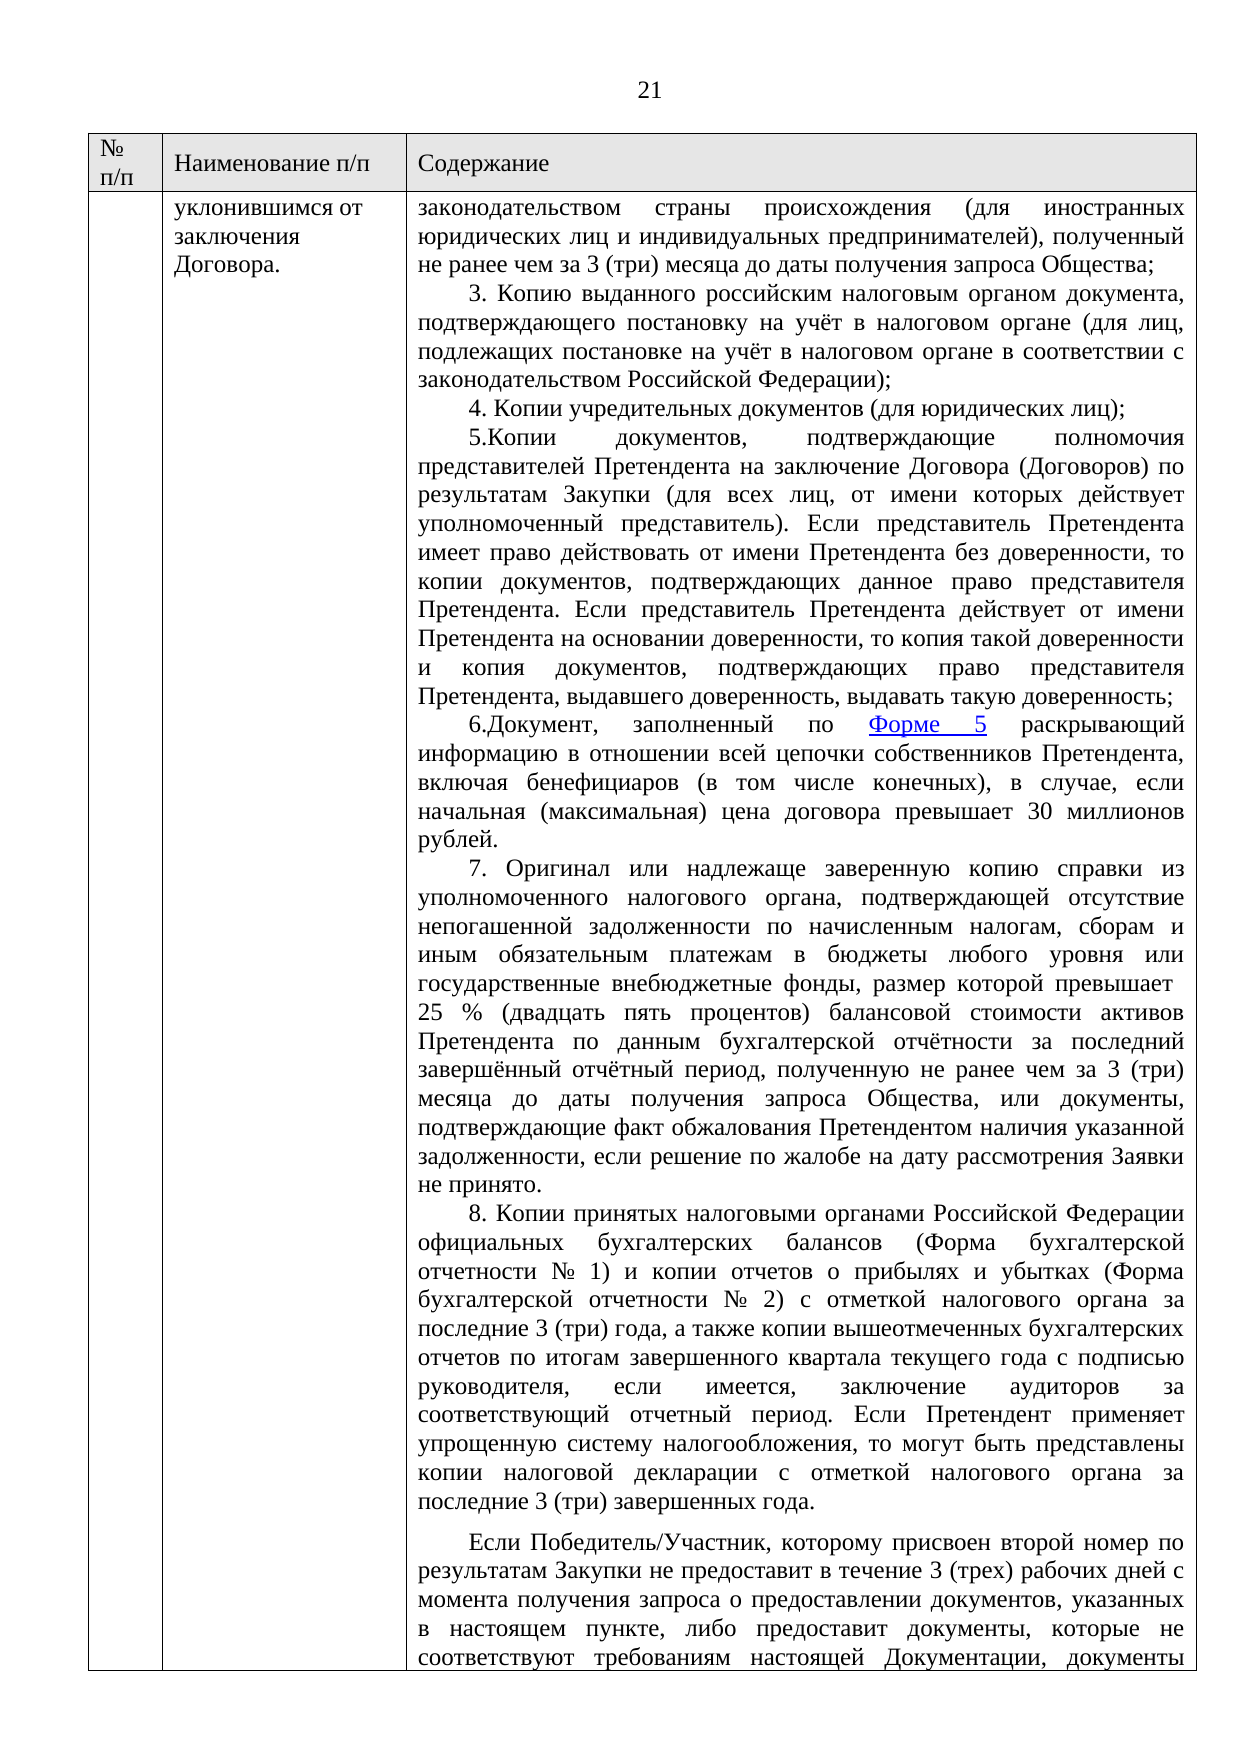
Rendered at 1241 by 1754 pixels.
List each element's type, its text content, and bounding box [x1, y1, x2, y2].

table_header № п/п [89, 134, 162, 191]
table_header Содержание [407, 134, 1196, 191]
table_cell [89, 192, 162, 1670]
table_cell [407, 192, 1196, 1670]
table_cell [163, 192, 406, 1670]
table_header Наименование п/п [163, 134, 406, 191]
